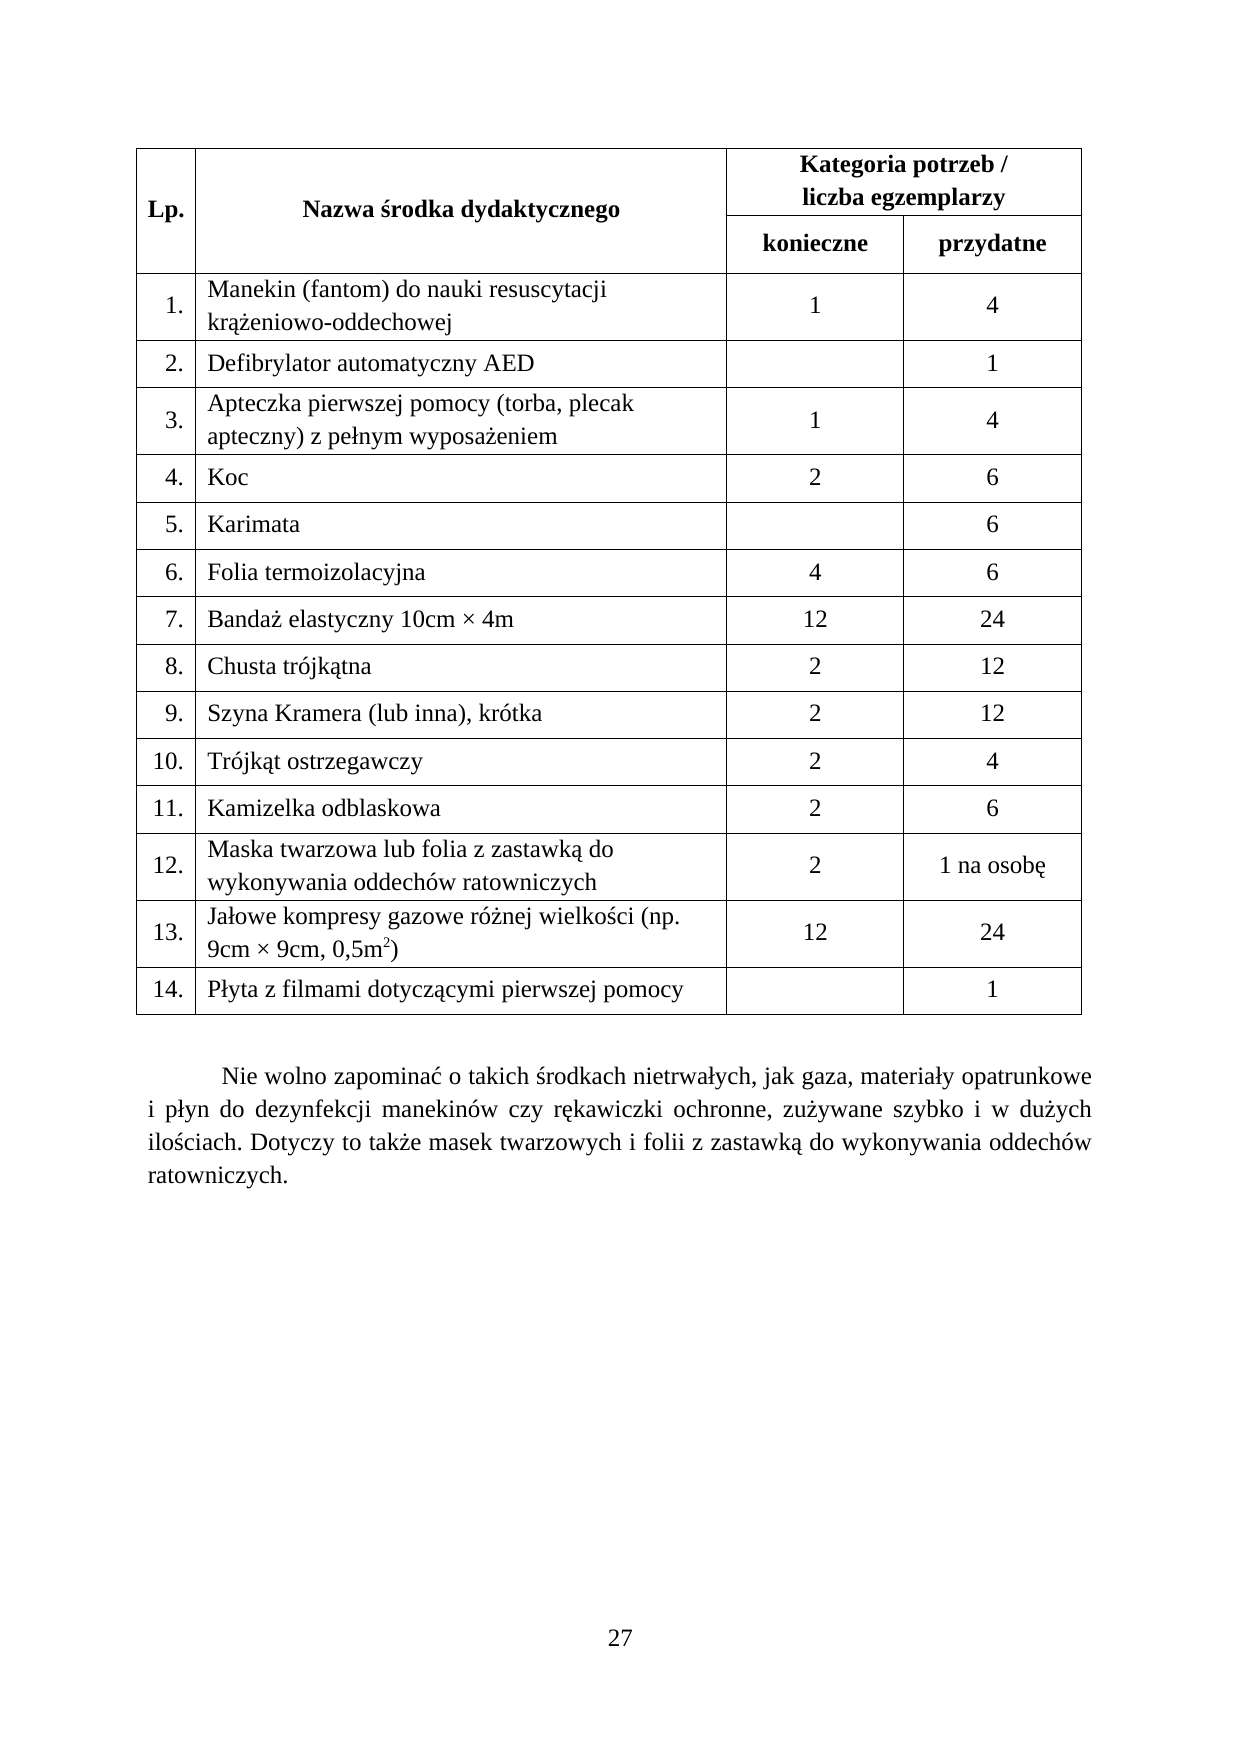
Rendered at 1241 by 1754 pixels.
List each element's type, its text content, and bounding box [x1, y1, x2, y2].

table_cell konieczne [727, 216, 903, 273]
table_cell Manekin (fantom) do nauki resuscytacji krążeniowo-oddechowej [196, 274, 726, 340]
table_cell Chusta trójkątna [196, 645, 726, 691]
table_cell 12 [727, 597, 903, 643]
table_cell 5. [137, 503, 195, 549]
table_cell 4. [137, 455, 195, 502]
table_cell 12 [727, 901, 903, 967]
table_cell Płyta z filmami dotyczącymi pierwszej pomocy [196, 968, 726, 1014]
table_cell 2 [727, 645, 903, 691]
table_cell 24 [904, 901, 1081, 967]
table_cell [727, 341, 903, 387]
table_cell Apteczka pierwszej pomocy (torba, plecak apteczny) z pełnym wyposażeniem [196, 388, 726, 454]
table_cell przydatne [904, 216, 1081, 273]
table_cell Karimata [196, 503, 726, 549]
table_cell 14. [137, 968, 195, 1014]
table_cell Koc [196, 455, 726, 502]
table_cell 6 [904, 786, 1081, 833]
table_cell 1. [137, 274, 195, 340]
table_cell 2 [727, 739, 903, 785]
table_cell 8. [137, 645, 195, 691]
table_cell 2 [727, 455, 903, 502]
table_cell Szyna Kramera (lub inna), krótka [196, 692, 726, 738]
table_cell 13. [137, 901, 195, 967]
table_cell Jałowe kompresy gazowe różnej wielkości (np. 9cm × 9cm, 0,5m2) [196, 901, 726, 967]
table_cell 12 [904, 692, 1081, 738]
table_header Nazwa środka dydaktycznego [196, 149, 726, 273]
table_cell 6 [904, 455, 1081, 502]
table_cell 12 [904, 645, 1081, 691]
table_cell Maska twarzowa lub folia z zastawką do wykonywania oddechów ratowniczych [196, 834, 726, 900]
table_cell 4 [904, 274, 1081, 340]
table_cell 9. [137, 692, 195, 738]
table_cell Kamizelka odblaskowa [196, 786, 726, 833]
table_header Kategoria potrzeb / liczba egzemplarzy [727, 149, 1081, 215]
table_cell Defibrylator automatyczny AED [196, 341, 726, 387]
table_cell 6 [904, 503, 1081, 549]
table_cell 1 [904, 968, 1081, 1014]
table_cell 2 [727, 692, 903, 738]
table_cell 2 [727, 786, 903, 833]
table_cell Trójkąt ostrzegawczy [196, 739, 726, 785]
table_cell 10. [137, 739, 195, 785]
table_cell 6 [904, 550, 1081, 596]
table_cell 4 [727, 550, 903, 596]
table_cell [727, 968, 903, 1014]
table_header Lp. [137, 149, 195, 273]
table_cell 6. [137, 550, 195, 596]
text Nie wolno zapominać o takich środkach nietrwałych, jak gaza, materiały opatrunkowe i płyn do dezynfekcji manekinów czy rękawiczki ochronne, zużywane szybko i w dużych ilościach. Dotyczy to także masek twarzowych i folii z zastawką do wykonywania oddechów ratowniczych. [148, 1061, 1092, 1188]
table_cell 12. [137, 834, 195, 900]
table_cell 4 [904, 739, 1081, 785]
table_cell 2 [727, 834, 903, 900]
table_cell 1 na osobę [904, 834, 1081, 900]
table_cell 1 [727, 274, 903, 340]
table_cell 1 [727, 388, 903, 454]
table_cell 2. [137, 341, 195, 387]
table_cell 4 [904, 388, 1081, 454]
table_cell 1 [904, 341, 1081, 387]
table_cell 11. [137, 786, 195, 833]
table_cell 7. [137, 597, 195, 643]
table_cell [727, 503, 903, 549]
table_cell Folia termoizolacyjna [196, 550, 726, 596]
table_cell Bandaż elastyczny 10cm × 4m [196, 597, 726, 643]
table_cell 24 [904, 597, 1081, 643]
table_cell 3. [137, 388, 195, 454]
